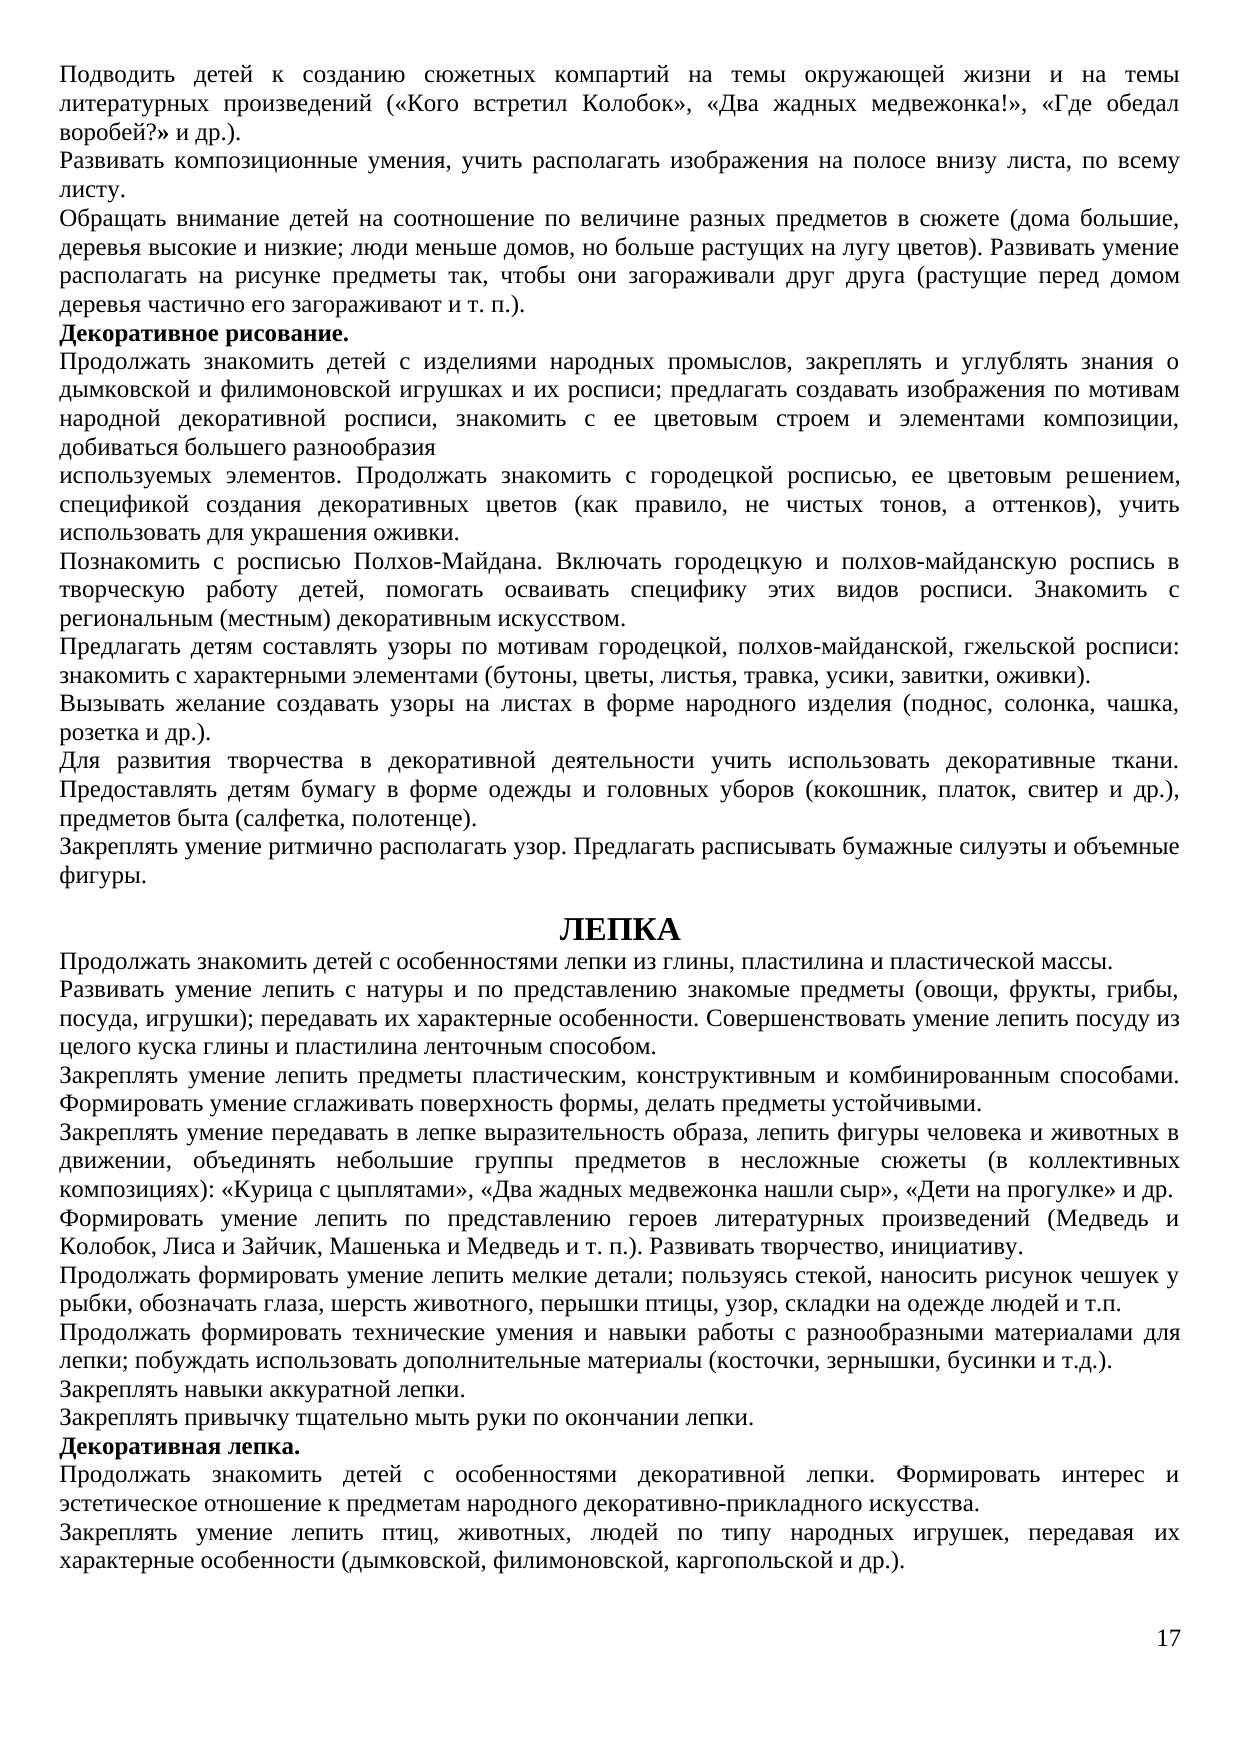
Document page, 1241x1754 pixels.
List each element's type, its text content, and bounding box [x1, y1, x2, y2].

text Продолжать формировать умение лепить мелкие детали; пользуясь стекой, наносить рисунок чешуек у рыбки, обозначать глаза, шерсть животного, перышки птицы, узор, складки на одежде людей и т.п. [59, 1260, 1181, 1317]
text Закреплять умение лепить птиц, животных, людей по типу народных игрушек, передавая их характерные особенности (дымковской, филимоновской, каргопольской и др.). [59, 1517, 1180, 1574]
text Закреплять привычку тщательно мыть руки по окончании лепки. [59, 1403, 1181, 1432]
text Обращать внимание детей на соотношение по величине разных предметов в сюжете (дома большие, деревья высокие и низкие; люди меньше домов, но больше растущих на лугу цветов). Развивать умение располагать на рисунке предметы так, чтобы они загораживали друг друга (растущие перед домом деревья частично его загораживают и т. п.). [59, 203, 1181, 318]
text Закреплять умение лепить предметы пластическим, конструктивным и комбинированным способами. Формировать умение сглаживать поверхность формы, делать предметы устойчивыми. [59, 1061, 1181, 1118]
text Развивать композиционные умения, учить располагать изображения на полосе внизу листа, по всему листу. [59, 145, 1181, 203]
text Познакомить с росписью Полхов-Майдана. Включать городецкую и полхов-майданскую роспись в творческую работу детей, помогать осваивать специфику этих видов росписи. Знакомить с региональным (местным) декоративным искусством. [59, 546, 1181, 632]
text ЛЕПКА [59, 918, 1181, 946]
text Продолжать формировать технические умения и навыки работы с разнообразными материалами для лепки; побуждать использовать дополнительные материалы (косточки, зернышки, бусинки и т.д.). [59, 1317, 1181, 1374]
text Закреплять умение ритмично располагать узор. Предлагать расписывать бумажные силуэты и объемные фигуры. [59, 832, 1181, 889]
text Декоративное рисование. [59, 318, 1181, 347]
text Для развития творчества в декоративной деятельности учить использовать декоративные ткани. Предоставлять детям бумагу в форме одежды и головных уборов (кокошник, платок, свитер и др.), предметов быта (салфетка, полотенце). [59, 746, 1181, 832]
text Продолжать знакомить детей с особенностями лепки из глины, пластилина и пластической массы. [59, 946, 1181, 975]
text Подводить детей к созданию сюжетных компартий на темы окружающей жизни и на темы литературных произведений («Кого встретил Колобок», «Два жадных медвежонка!», «Где обедал воробей?» и др.). [59, 59, 1181, 145]
text Формировать умение лепить по представлению героев литературных произведений (Медведь и Колобок, Лиса и Зайчик, Машенька и Медведь и т. п.). Развивать творчество, инициативу. [59, 1203, 1181, 1260]
text Закреплять умение передавать в лепке выразительность образа, лепить фигуры человека и животных в движении, объединять небольшие группы предметов в несложные сюжеты (в коллективных композициях): «Курица с цыплятами», «Два жадных медвежонка нашли сыр», «Дети на прогулке» и др. [59, 1118, 1181, 1203]
text Декоративная лепка. [59, 1432, 1181, 1460]
text Продолжать знакомить детей с особенностями декоративной лепки. Формировать интерес и эстетическое отношение к предметам народного декоративно-прикладного искусства. [59, 1460, 1181, 1517]
text используемых элементов. Продолжать знакомить с городецкой росписью, ее цветовым решением, спецификой создания декоративных цветов (как правило, не чистых тонов, а оттенков), учить использовать для украшения оживки. [59, 461, 1181, 546]
text Закреплять навыки аккуратной лепки. [59, 1374, 1181, 1403]
text Предлагать детям составлять узоры по мотивам городецкой, полхов-майданской, гжельской росписи: знакомить с характерными элементами (бутоны, цветы, листья, травка, усики, завитки, оживки). [59, 632, 1181, 689]
text Развивать умение лепить с натуры и по представлению знакомые предметы (овощи, фрукты, грибы, посуда, игрушки); передавать их характерные особенности. Совершенствовать умение лепить посуду из целого куска глины и пластилина ленточным способом. [59, 975, 1181, 1061]
text Продолжать знакомить детей с изделиями народных промыслов, закреплять и углублять знания о дымковской и филимоновской игрушках и их росписи; предлагать создавать изображения по мотивам народной декоративной росписи, знакомить с ее цветовым строем и элементами композиции, добиваться большего разнообразия [59, 347, 1181, 461]
text Вызывать желание создавать узоры на листах в форме народного изделия (поднос, солонка, чашка, розетка и др.). [59, 689, 1181, 746]
